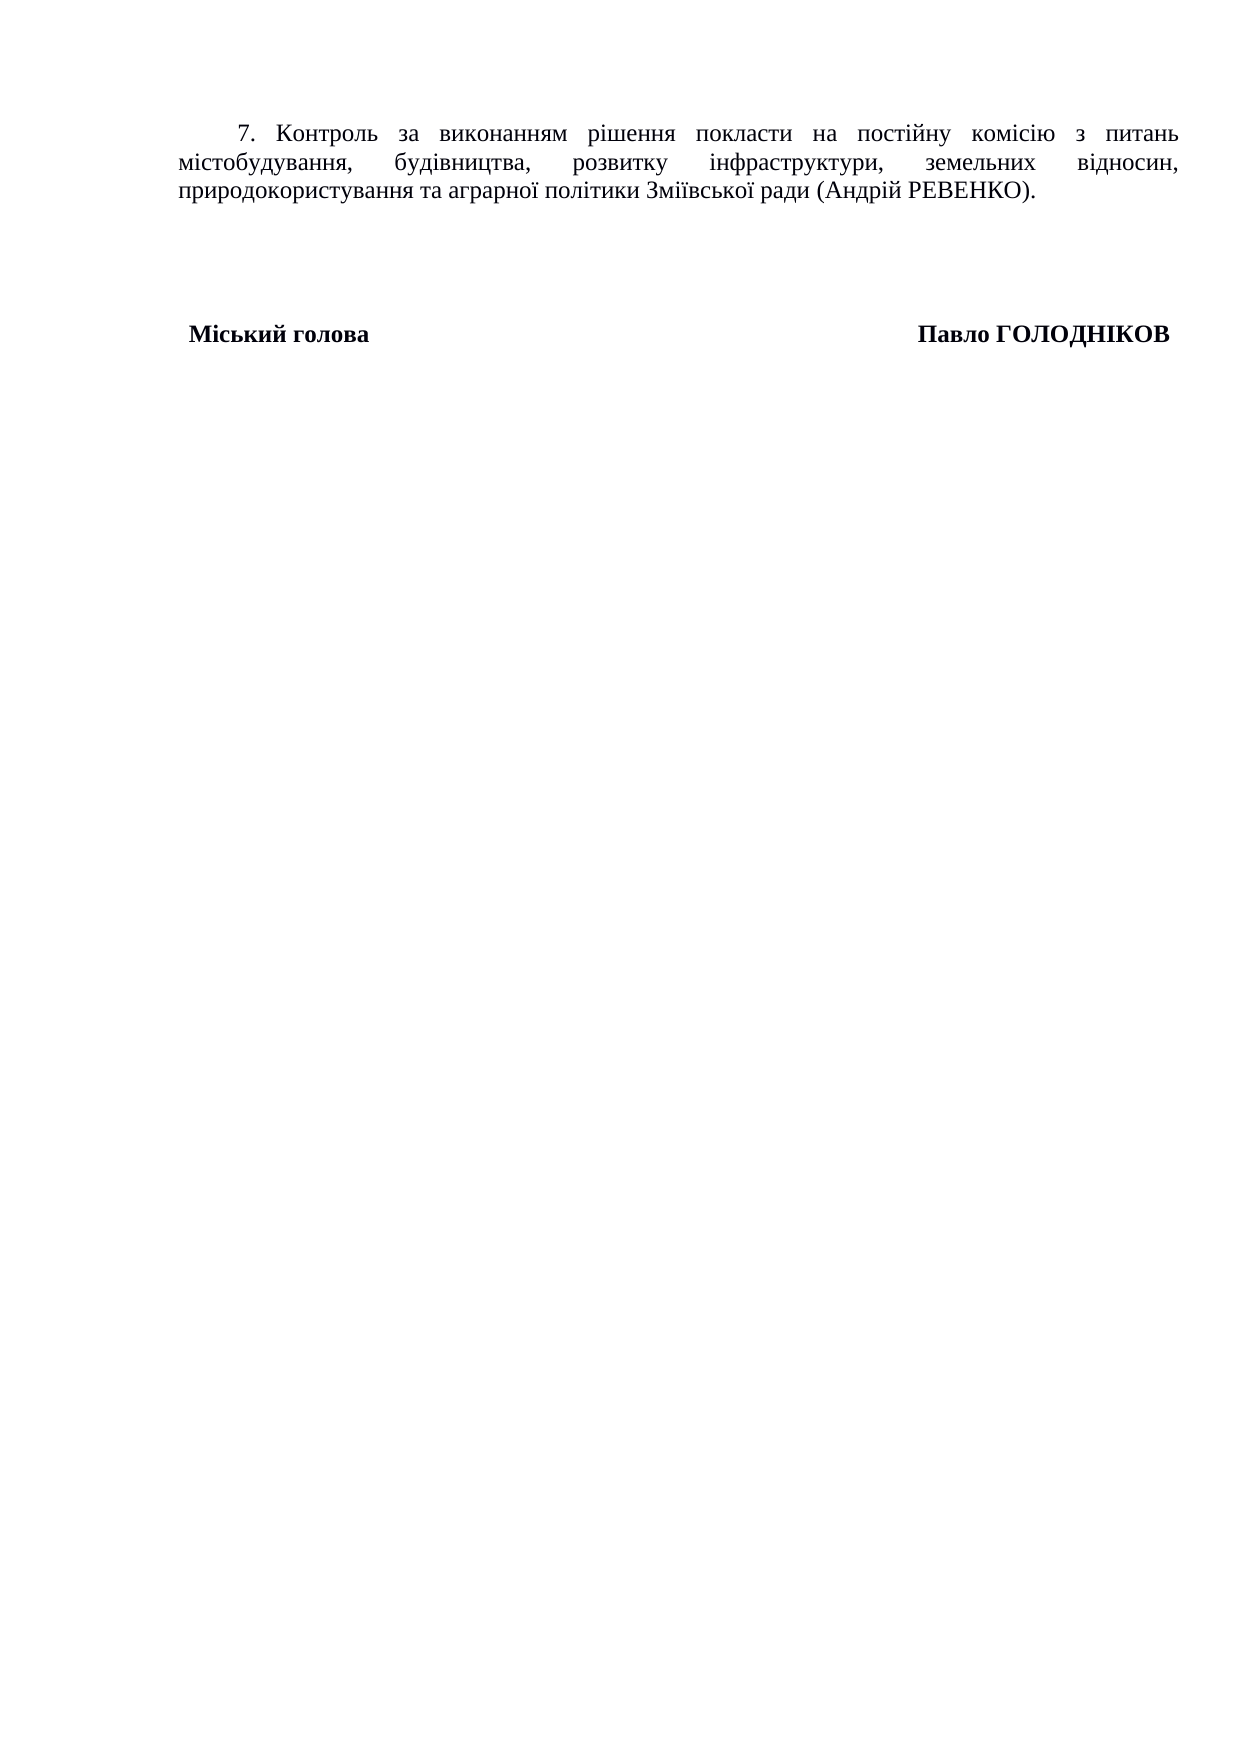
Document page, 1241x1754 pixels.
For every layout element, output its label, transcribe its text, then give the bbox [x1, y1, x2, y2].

text 7. Контроль за виконанням рішення покласти на постійну комісію з питань містобудування, будівництва, розвитку інфраструктури, земельних відносин, природокористування та аграрної політики Зміївської ради (Андрій РЕВЕНКО). [178, 118, 1180, 204]
text Міський голова Павло ГОЛОДНІКОВ [178, 319, 1174, 348]
